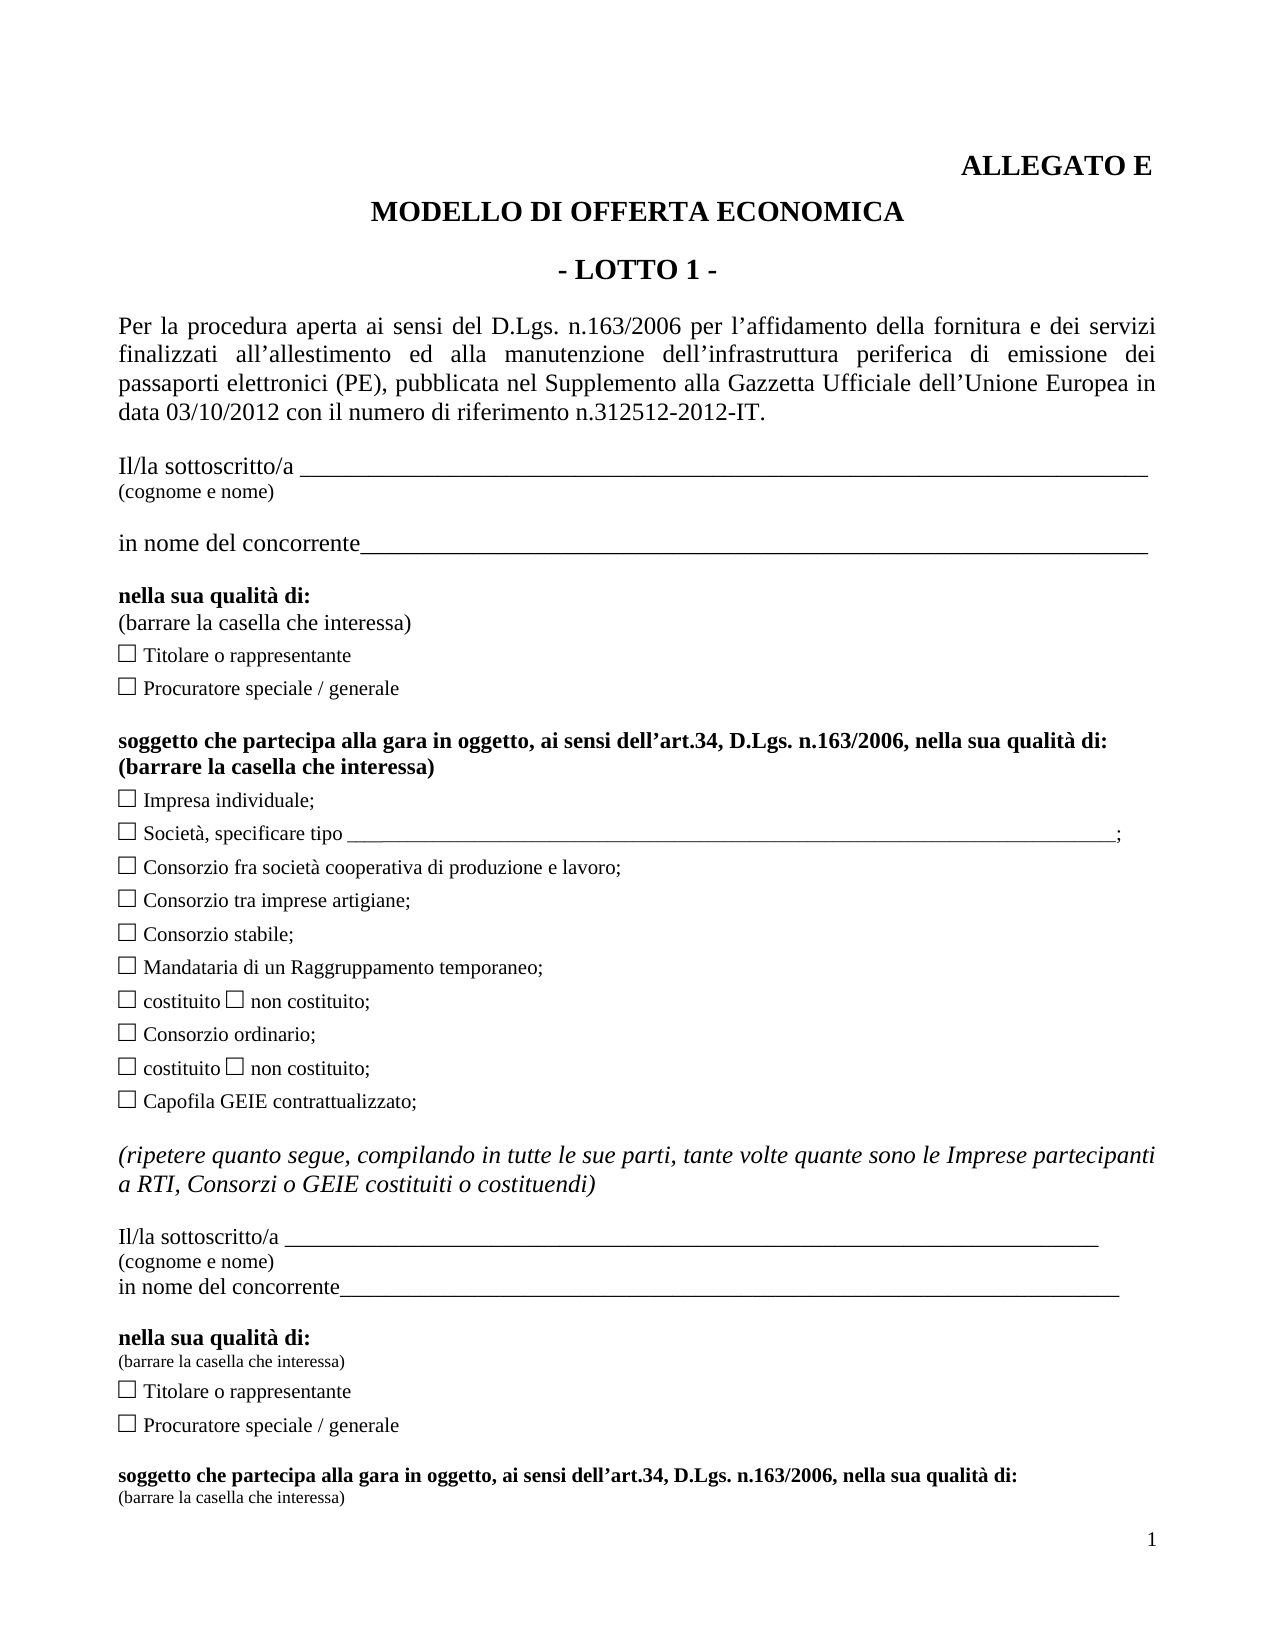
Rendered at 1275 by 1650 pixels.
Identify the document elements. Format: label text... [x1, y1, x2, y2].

text - LOTTO 1 - [118, 252, 1157, 286]
text in nome del concorrente_______________________________________________________________ [118, 528, 1157, 557]
text MODELLO DI OFFERTA ECONOMICA [118, 194, 1157, 227]
text in nome del concorrente____________________________________________________________________ [118, 1273, 1157, 1299]
text Per la procedura aperta ai sensi del D.Lgs. n.163/2006 per l’affidamento della fornitura e dei servizi finalizzati all’allestimento ed alla manutenzione dell’infrastruttura periferica di emissione dei passaporti elettronici (PE), pubblicata nel Supplemento alla Gazzetta Ufficiale dell’Unione Europea in data 03/10/2012 con il numero di riferimento n.312512-2012-IT. [118, 311, 1157, 426]
text (barrare la casella che interessa) [118, 1487, 1157, 1508]
text ALLEGATO E [118, 148, 1153, 181]
text Il/la sottoscritto/a _______________________________________________________________________ [118, 1223, 1157, 1249]
text □ Società, specificare tipo ____________________________________________________________________________________________; [118, 813, 1157, 847]
text □ Consorzio fra società cooperativa di produzione e lavoro; [118, 847, 1157, 880]
text (cognome e nome) [118, 1249, 1157, 1273]
text (barrare la casella che interessa) [118, 609, 1157, 635]
text soggetto che partecipa alla gara in oggetto, ai sensi dell’art.34, D.Lgs. n.163/2006, nella sua qualità di: [118, 727, 1157, 753]
text Il/la sottoscritto/a __________________________________________________________________________ [118, 451, 1157, 479]
text □ Impresa individuale; [118, 780, 1157, 813]
text □ Consorzio tra imprese artigiane; [118, 880, 1157, 914]
text soggetto che partecipa alla gara in oggetto, ai sensi dell’art.34, D.Lgs. n.163/2006, nella sua qualità di: [118, 1463, 1157, 1487]
text □ costituito □ non costituito; [118, 981, 1157, 1014]
text □ Consorzio stabile; [118, 914, 1157, 947]
text □ costituito □ non costituito; [118, 1048, 1157, 1082]
text □ Procuratore speciale / generale [118, 1405, 1157, 1438]
text □ Titolare o rappresentante [118, 1371, 1157, 1405]
text (cognome e nome) [118, 479, 1157, 503]
text □ Procuratore speciale / generale [118, 668, 1157, 702]
text (barrare la casella che interessa) [118, 1351, 1157, 1371]
text □ Mandataria di un Raggruppamento temporaneo; [118, 947, 1157, 981]
text (barrare la casella che interessa) [118, 753, 1157, 780]
text nella sua qualità di: [118, 1324, 1157, 1351]
text □ Titolare o rappresentante [118, 635, 1157, 668]
text □ Capofila GEIE contrattualizzato; [118, 1082, 1157, 1115]
text nella sua qualità di: [118, 582, 1157, 609]
text (ripetere quanto segue, compilando in tutte le sue parti, tante volte quante sono le Imprese partecipanti a RTI, Consorzi o GEIE costituiti o costituendi) [118, 1140, 1157, 1198]
text □ Consorzio ordinario; [118, 1014, 1157, 1048]
